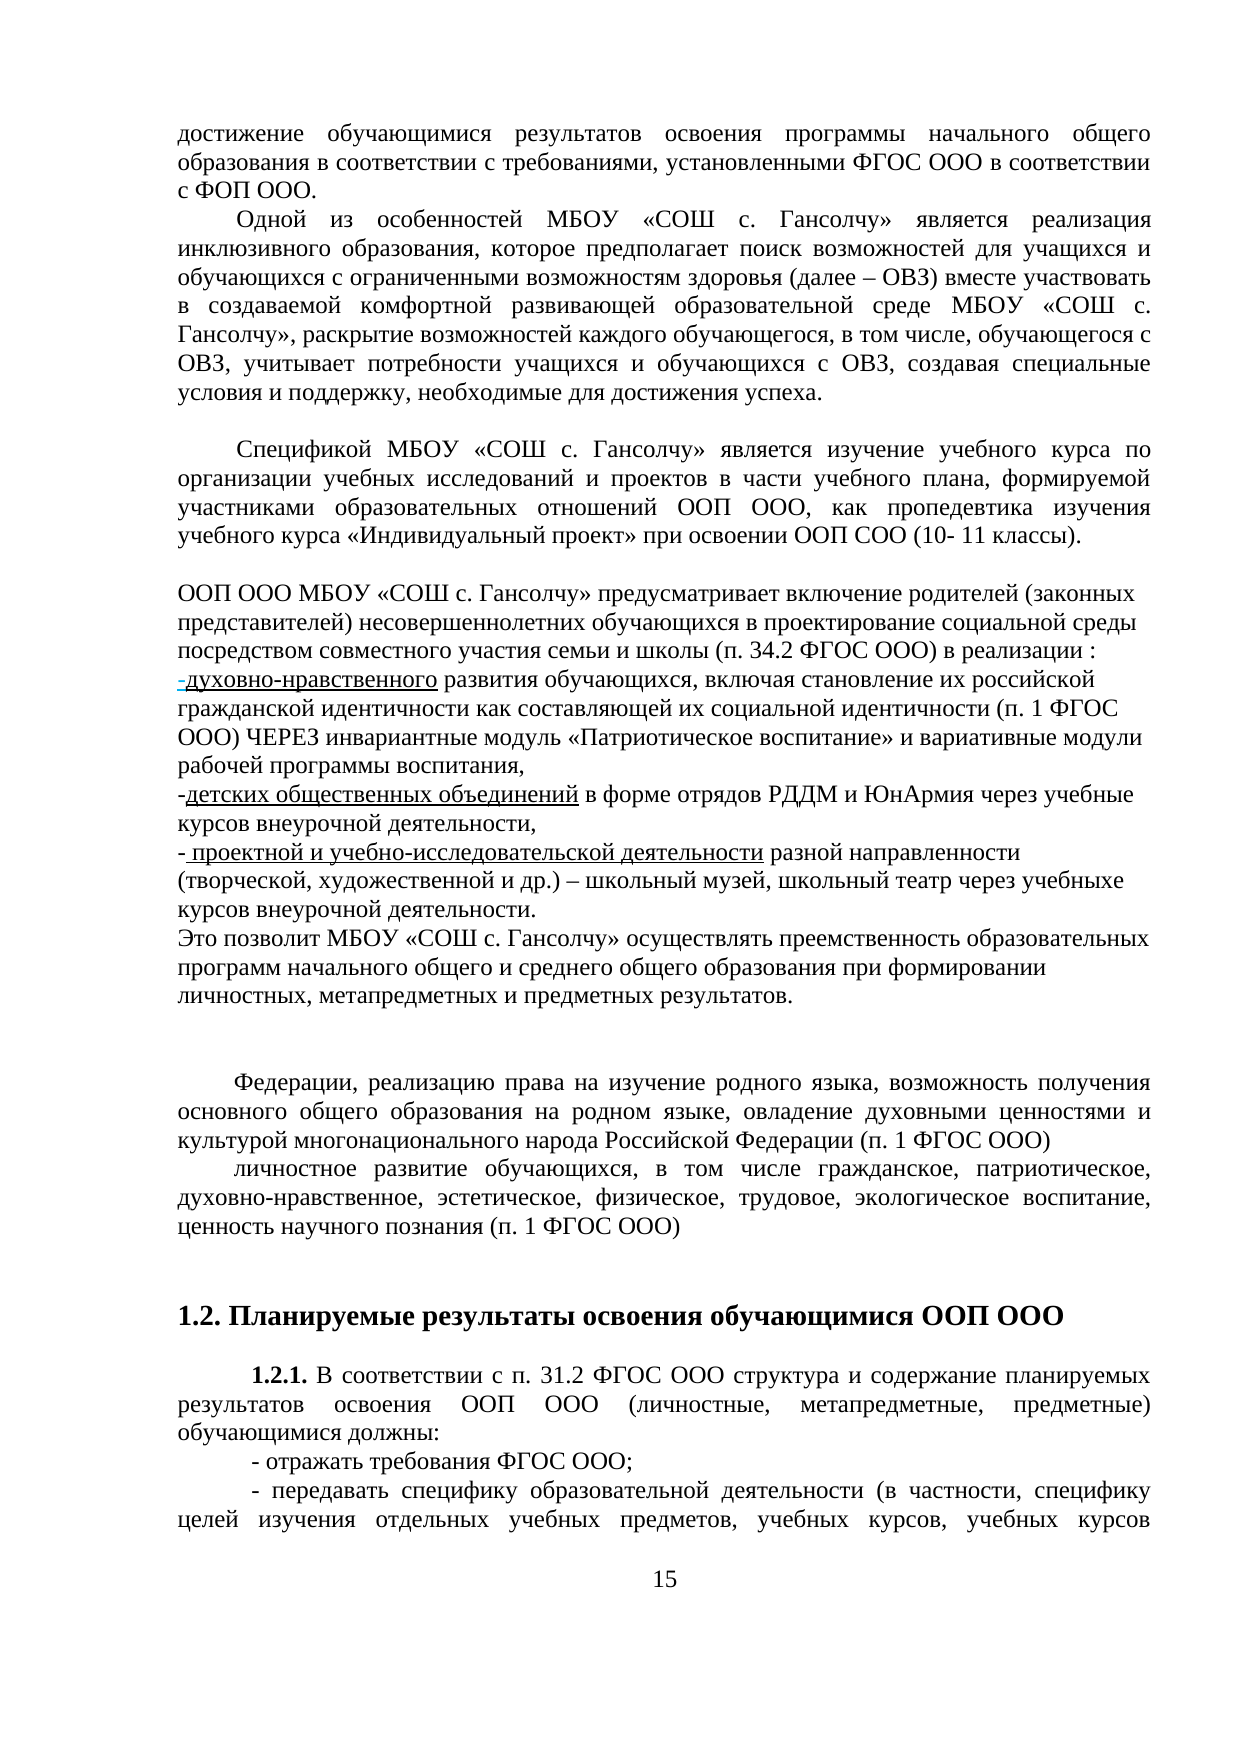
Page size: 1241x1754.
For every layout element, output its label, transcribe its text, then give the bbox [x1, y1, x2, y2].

text Федерации, реализацию права на изучение родного языка, возможность получения основного общего образования на родном языке, овладение духовными ценностями и культурой многонационального народа Российской Федерации (п. 1 ФГОС ООО) [177, 1067, 1152, 1153]
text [177, 1475, 1152, 1532]
text ООП ООО МБОУ «СОШ с. Гансолчу» предусматривает включение родителей (законных представителей) несовершеннолетних обучающихся в проектирование социальной среды посредством совместного участия семьи и школы (п. 34.2 ФГОС ООО) в реализации : [177, 578, 1152, 664]
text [177, 118, 1152, 204]
text Одной из особенностей МБОУ «СОШ с. Гансолчу» является реализация инклюзивного образования, которое предполагает поиск возможностей для учащихся и обучающихся с ограниченными возможностям здоровья (далее – ОВЗ) вместе участвовать в создаваемой комфортной развивающей образовательной среде МБОУ «СОШ с. Гансолчу», раскрытие возможностей каждого обучающегося, в том числе, обучающегося с ОВЗ, учитывает потребности учащихся и обучающихся с ОВЗ, создавая специальные условия и поддержку, необходимые для достижения успеха. [177, 204, 1152, 406]
text 1.2.1. В соответствии с п. 31.2 ФГОС ООО структура и содержание планируемых результатов освоения ООП ООО (личностные, метапредметные, предметные) обучающимися должны: [177, 1360, 1152, 1446]
text -детских общественных объединений в форме отрядов РДДМ и ЮнАрмия через учебные курсов внеурочной деятельности, [177, 779, 1152, 837]
text -духовно-нравственного развития обучающихся, включая становление их российской гражданской идентичности как составляющей их социальной идентичности (п. 1 ФГОС ООО) ЧЕРЕЗ инвариантные модуль «Патриотическое воспитание» и вариативные модули рабочей программы воспитания, [177, 664, 1152, 779]
text личностное развитие обучающихся, в том числе гражданское, патриотическое, духовно-нравственное, эстетическое, физическое, трудовое, экологическое воспитание, ценность научного познания (п. 1 ФГОС ООО) [177, 1153, 1152, 1240]
text - проектной и учебно-исследовательской деятельности разной направленности (творческой, художественной и др.) – школьный музей, школьный театр через учебныхе курсов внеурочной деятельности. [177, 837, 1152, 923]
text Это позволит МБОУ «СОШ с. Гансолчу» осуществлять преемственность образовательных программ начального общего и среднего общего образования при формировании личностных, метапредметных и предметных результатов. [177, 923, 1152, 1009]
text Спецификой МБОУ «СОШ с. Гансолчу» является изучение учебного курса по организации учебных исследований и проектов в части учебного плана, формируемой участниками образовательных отношений ООП ООО, как пропедевтика изучения учебного курса «Индивидуальный проект» при освоении ООП СОО (10- 11 классы). [177, 434, 1152, 549]
text - отражать требования ФГОС ООО; [177, 1446, 1152, 1475]
text 1.2. Планируемые результаты освоения обучающимися ООП ООО [177, 1298, 1152, 1331]
